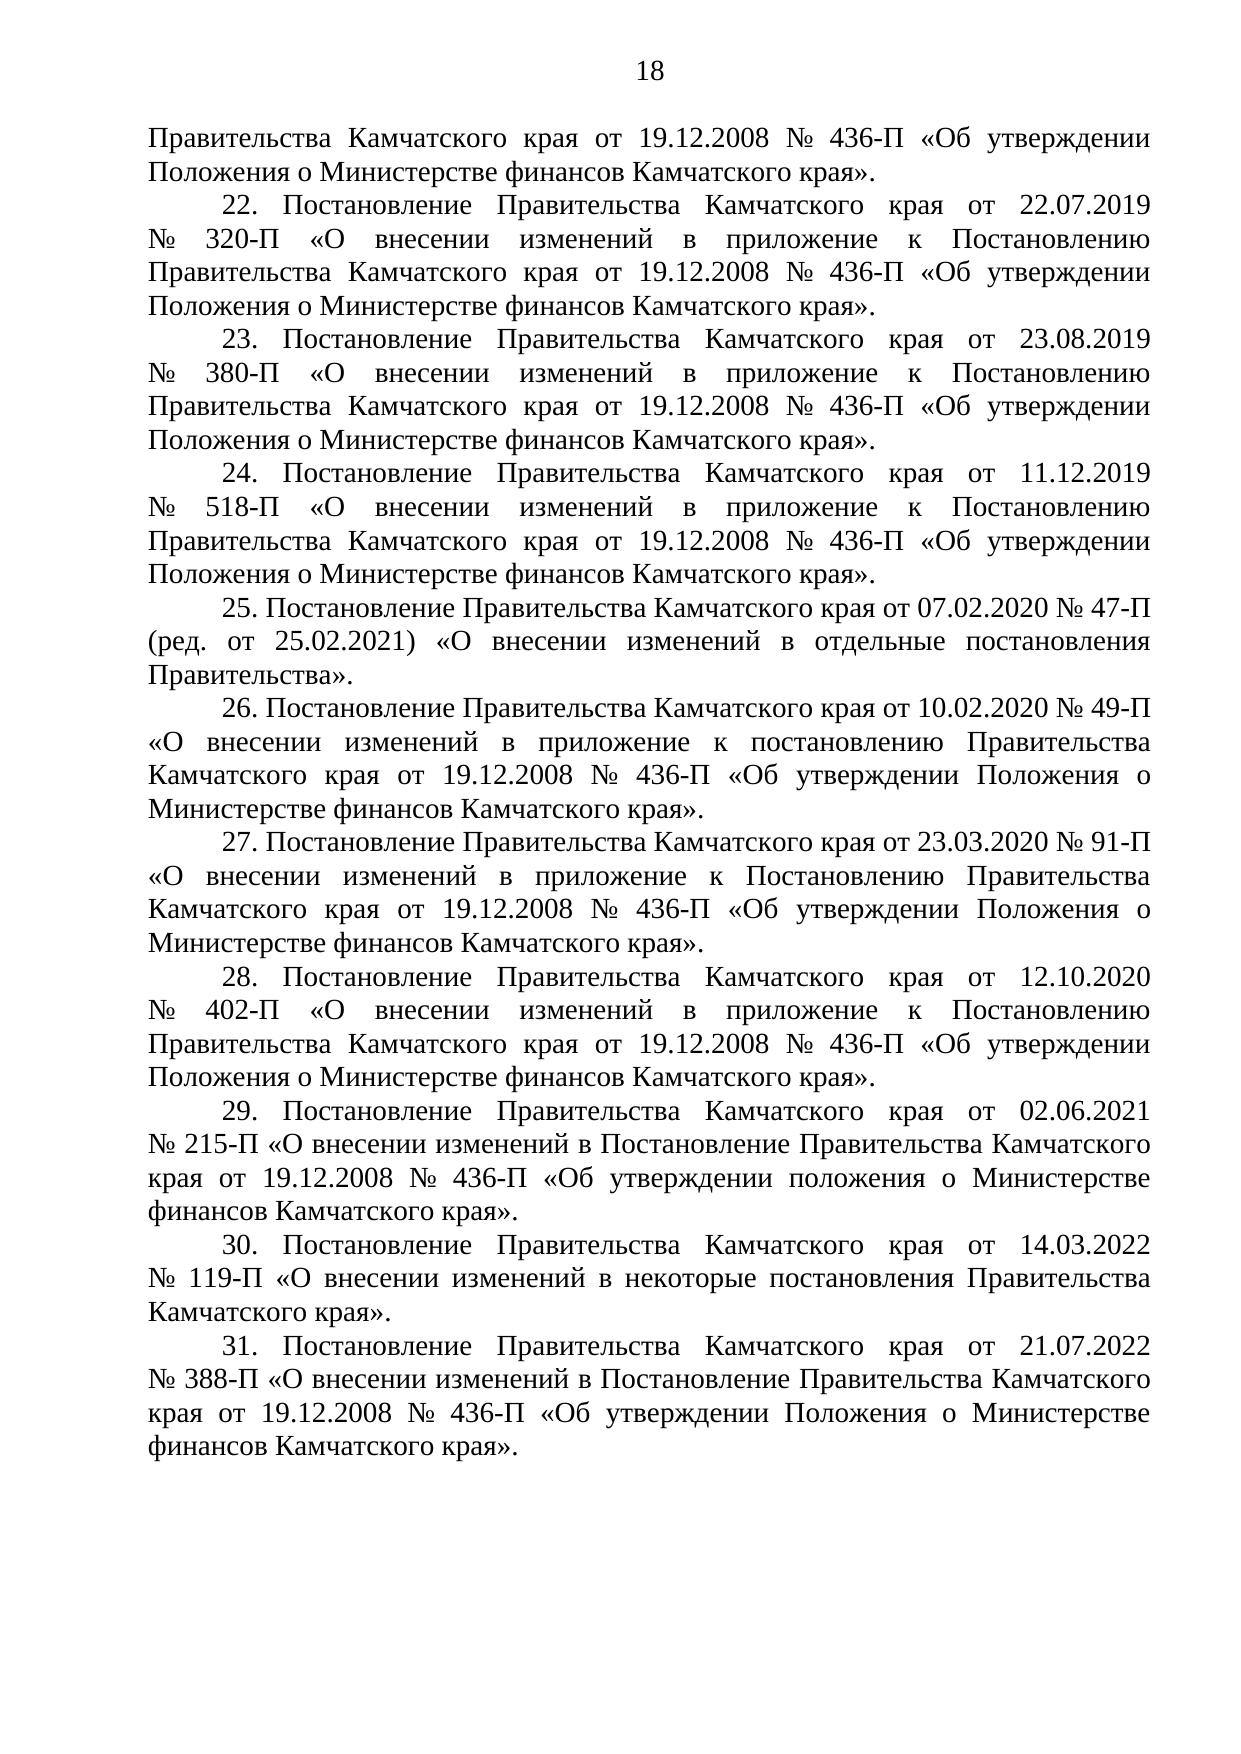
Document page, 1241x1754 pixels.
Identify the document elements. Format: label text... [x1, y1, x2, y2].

text 27. Постановление Правительства Камчатского края от 23.03.2020 № 91-П [148, 824, 1152, 858]
text 31. Постановление Правительства Камчатского края от 21.07.2022 № 388-П «О внесении изменений в Постановление Правительства Камчатского края от 19.12.2008 № 436-П «Об утверждении Положения о Министерстве финансов Камчатского края». [148, 1328, 1152, 1462]
text «О внесении изменений в приложение к постановлению Правительства Камчатского края от 19.12.2008 № 436-П «Об утверждении Положения о Министерстве финансов Камчатского края». [148, 724, 1152, 824]
text 25. Постановление Правительства Камчатского края от 07.02.2020 № 47-П [148, 590, 1152, 623]
text 28. Постановление Правительства Камчатского края от 12.10.2020 № 402-П «О внесении изменений в приложение к Постановлению Правительства Камчатского края от 19.12.2008 № 436-П «Об утверждении Положения о Министерстве финансов Камчатского края». [148, 959, 1152, 1093]
text «О внесении изменений в приложение к Постановлению Правительства Камчатского края от 19.12.2008 № 436-П «Об утверждении Положения о Министерстве финансов Камчатского края». [148, 858, 1152, 959]
text 30. Постановление Правительства Камчатского края от 14.03.2022 № 119-П «О внесении изменений в некоторые постановления Правительства Камчатского края». [148, 1227, 1152, 1328]
text 26. Постановление Правительства Камчатского края от 10.02.2020 № 49-П [148, 690, 1152, 724]
text 29. Постановление Правительства Камчатского края от 02.06.2021 № 215-П «О внесении изменений в Постановление Правительства Камчатского края от 19.12.2008 № 436-П «Об утверждении положения о Министерстве финансов Камчатского края». [148, 1093, 1152, 1227]
text 24. Постановление Правительства Камчатского края от 11.12.2019 № 518-П «О внесении изменений в приложение к Постановлению Правительства Камчатского края от 19.12.2008 № 436-П «Об утверждении Положения о Министерстве финансов Камчатского края». [148, 456, 1152, 590]
text 22. Постановление Правительства Камчатского края от 22.07.2019 № 320-П «О внесении изменений в приложение к Постановлению Правительства Камчатского края от 19.12.2008 № 436-П «Об утверждении Положения о Министерстве финансов Камчатского края». [148, 187, 1152, 321]
text 23. Постановление Правительства Камчатского края от 23.08.2019 № 380-П «О внесении изменений в приложение к Постановлению Правительства Камчатского края от 19.12.2008 № 436-П «Об утверждении Положения о Министерстве финансов Камчатского края». [148, 321, 1152, 456]
text (ред. от 25.02.2021) «О внесении изменений в отдельные постановления Правительства». [148, 623, 1152, 690]
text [148, 120, 1152, 187]
